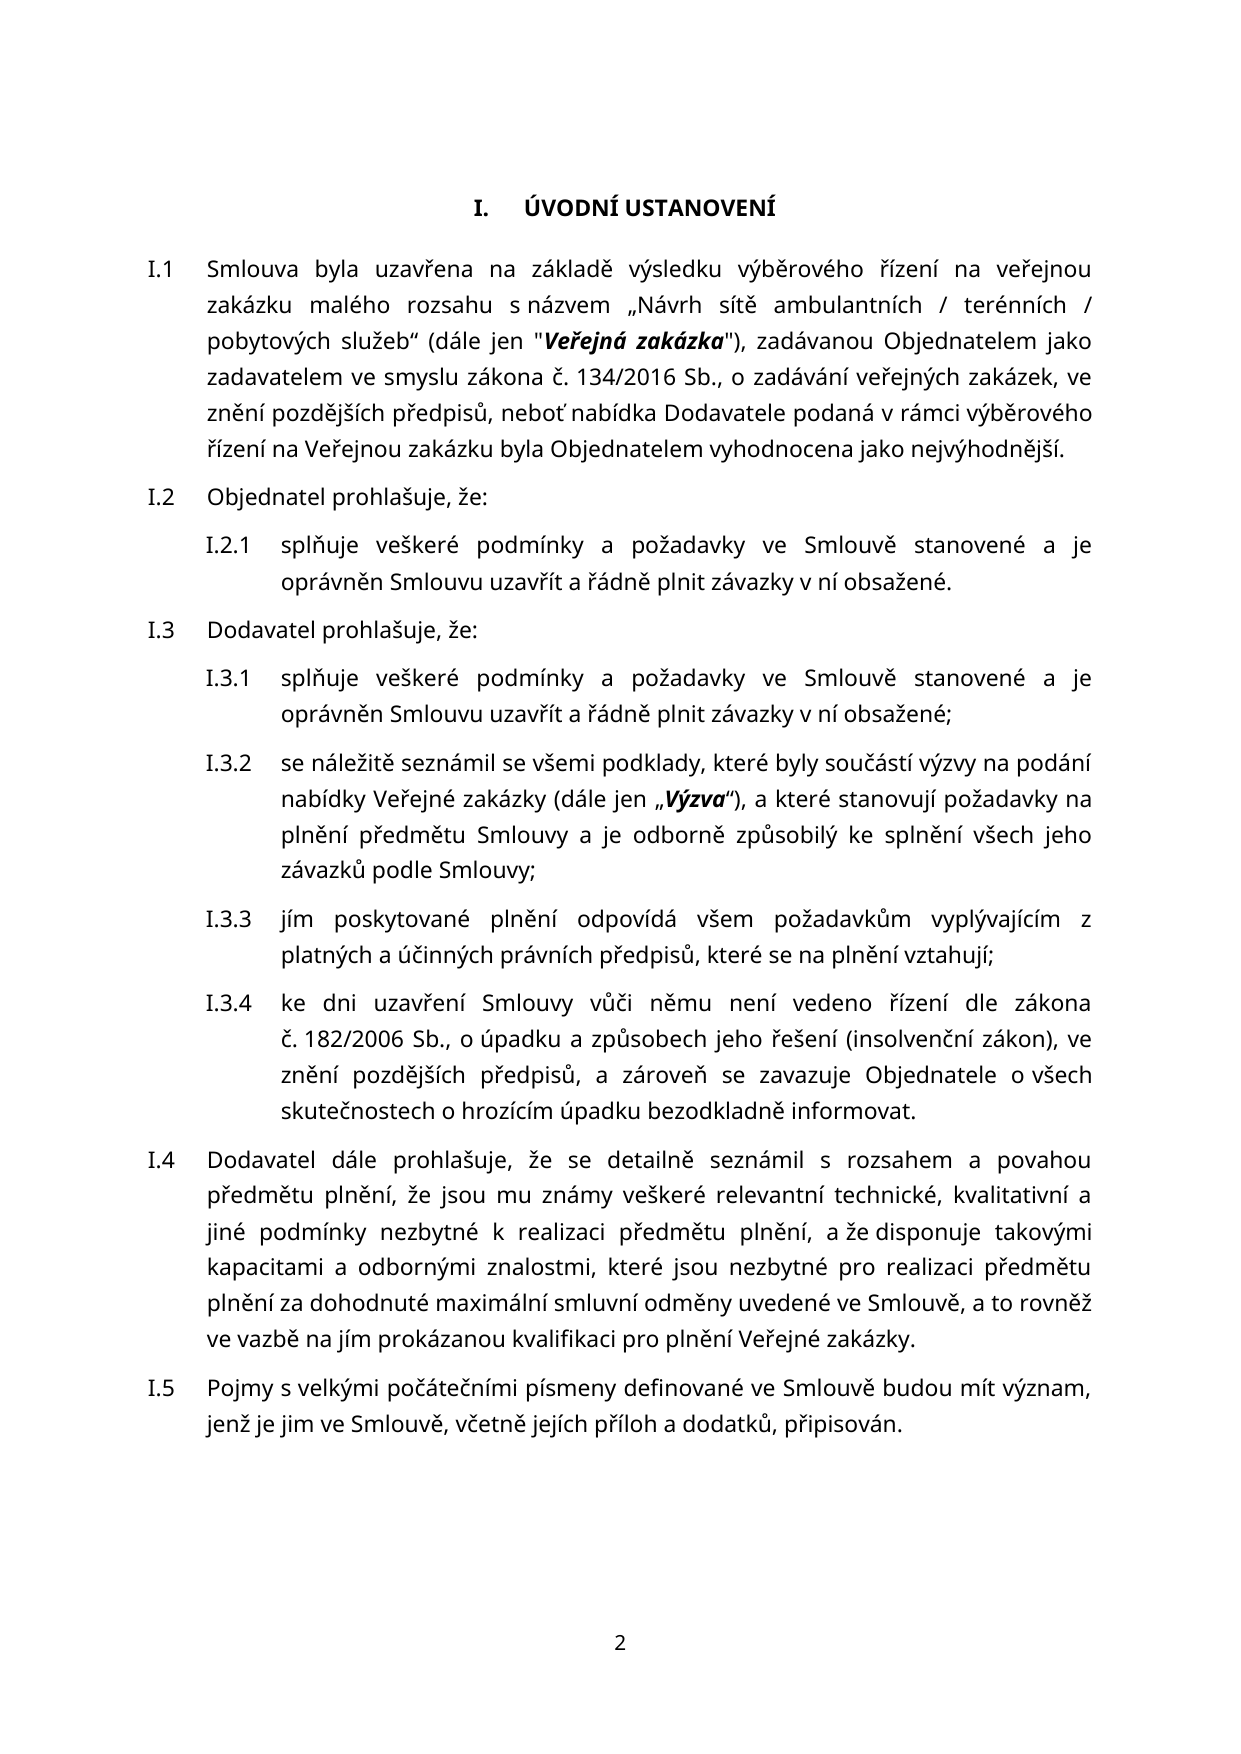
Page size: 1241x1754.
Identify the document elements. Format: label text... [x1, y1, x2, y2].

list Objednatel prohlašuje, že: [148, 481, 1093, 512]
list splňuje veškeré podmínky a požadavky ve Smlouvě stanovené a je oprávněn Smlouvu uzavřít a řádně plnit závazky v ní obsažené. [206, 529, 1093, 597]
list Dodavatel prohlašuje, že: [148, 614, 1093, 645]
subtitle ÚVODNÍ USTANOVENÍ [156, 192, 1093, 223]
list ke dni uzavření Smlouvy vůči němu není vedeno řízení dle zákona č. 182/2006 Sb., o úpadku a způsobech jeho řešení (insolvenční zákon), ve znění pozdějších předpisů, a zároveň se zavazuje Objednatele o všech skutečnostech o hrozícím úpadku bezodkladně informovat. [206, 987, 1093, 1126]
list se náležitě seznámil se všemi podklady, které byly součástí výzvy na podání nabídky Veřejné zakázky (dále jen „Výzva“), a které stanovují požadavky na plnění předmětu Smlouvy a je odborně způsobilý ke splnění všech jeho závazků podle Smlouvy; [206, 747, 1093, 886]
list Smlouva byla uzavřena na základě výsledku výběrového řízení na veřejnou zakázku malého rozsahu s názvem „Návrh sítě ambulantních / terénních / pobytových služeb“ (dále jen "Veřejná zakázka"), zadávanou Objednatelem jako zadavatelem ve smyslu zákona č. 134/2016 Sb., o zadávání veřejných zakázek, ve znění pozdějších předpisů, neboť nabídka Dodavatele podaná v rámci výběrového řízení na Veřejnou zakázku byla Objednatelem vyhodnocena jako nejvýhodnější. [148, 253, 1093, 464]
list splňuje veškeré podmínky a požadavky ve Smlouvě stanovené a je oprávněn Smlouvu uzavřít a řádně plnit závazky v ní obsažené; [206, 662, 1093, 729]
list Dodavatel dále prohlašuje, že se detailně seznámil s rozsahem a povahou předmětu plnění, že jsou mu známy veškeré relevantní technické, kvalitativní a jiné podmínky nezbytné k realizaci předmětu plnění, a že disponuje takovými kapacitami a odbornými znalostmi, které jsou nezbytné pro realizaci předmětu plnění za dohodnuté maximální smluvní odměny uvedené ve Smlouvě, a to rovněž ve vazbě na jím prokázanou kvalifikaci pro plnění Veřejné zakázky. [148, 1143, 1093, 1354]
list jím poskytované plnění odpovídá všem požadavkům vyplývajícím z platných a účinných právních předpisů, které se na plnění vztahují; [206, 903, 1093, 970]
list Pojmy s velkými počátečními písmeny definované ve Smlouvě budou mít význam, jenž je jim ve Smlouvě, včetně jejích příloh a dodatků, připisován. [148, 1372, 1093, 1439]
